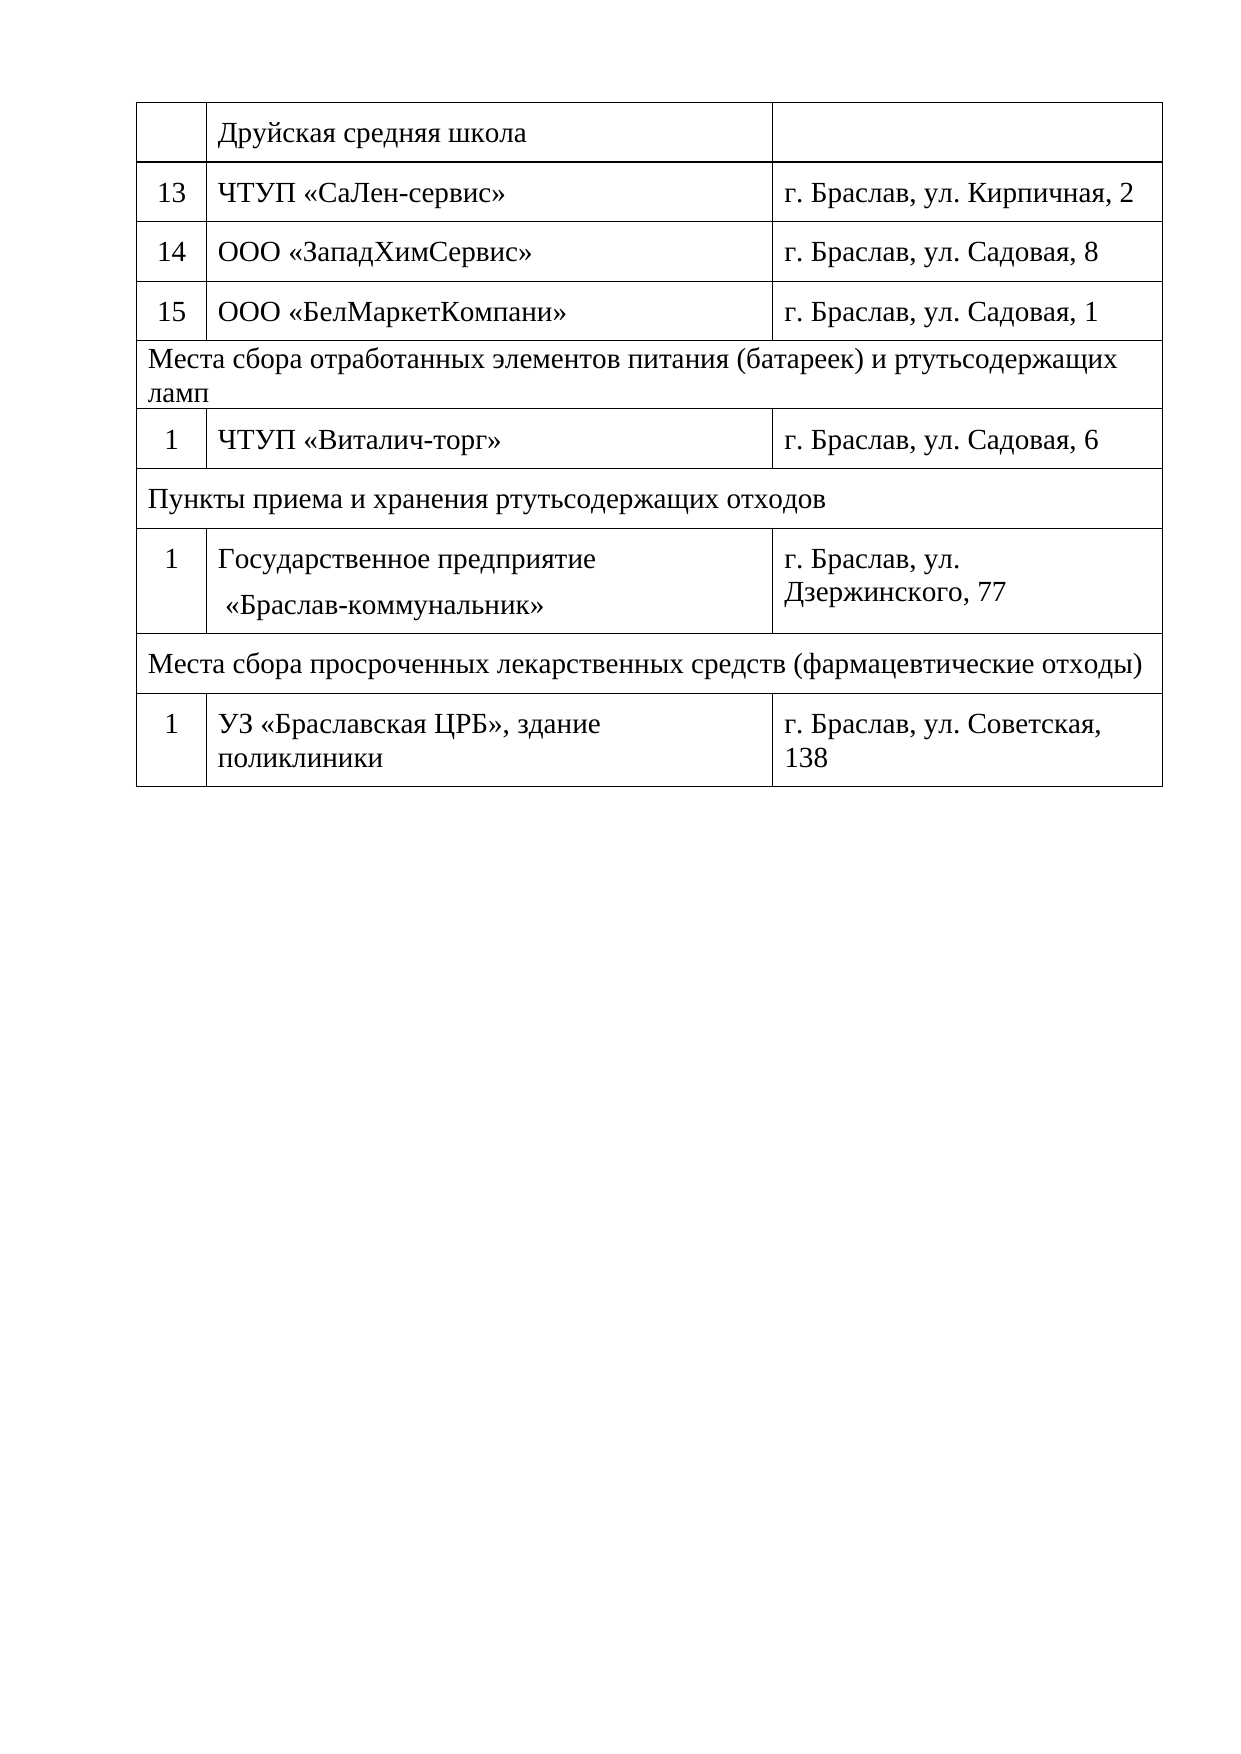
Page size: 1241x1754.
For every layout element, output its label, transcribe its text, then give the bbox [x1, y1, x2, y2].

table_cell 15 [137, 282, 206, 340]
table_cell УЗ «Браславская ЦРБ», здание поликлиники [207, 694, 772, 786]
table_cell Пункты приема и хранения ртутьсодержащих отходов [137, 469, 1162, 527]
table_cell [207, 103, 772, 161]
table_cell Места сбора просроченных лекарственных средств (фармацевтические отходы) [137, 634, 1162, 693]
table_cell Государственное предприятие «Браслав-коммунальник» [207, 529, 772, 633]
table_cell ООО «ЗападХимСервис» [207, 222, 772, 281]
table_cell Места сбора отработанных элементов питания (батареек) и ртутьсодержащих ламп [137, 341, 1162, 408]
table_cell г. Браслав, ул. Садовая, 6 [773, 409, 1162, 468]
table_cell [773, 103, 1162, 161]
table_cell 1 [137, 529, 206, 633]
table_cell г. Браслав, ул. Садовая, 8 [773, 222, 1162, 281]
table_cell 1 [137, 694, 206, 786]
table_cell 13 [137, 163, 206, 221]
table_cell г. Браслав, ул. Дзержинского, 77 [773, 529, 1162, 633]
table_cell ЧТУП «СаЛен-сервис» [207, 163, 772, 221]
table_cell г. Браслав, ул. Советская, 138 [773, 694, 1162, 786]
table_cell 1 [137, 409, 206, 468]
table_cell г. Браслав, ул. Садовая, 1 [773, 282, 1162, 340]
table_cell ООО «БелМаркетКомпани» [207, 282, 772, 340]
table_cell 12 [137, 103, 206, 161]
table_cell г. Браслав, ул. Кирпичная, 2 [773, 163, 1162, 221]
table_cell ЧТУП «Виталич-торг» [207, 409, 772, 468]
table_cell 14 [137, 222, 206, 281]
